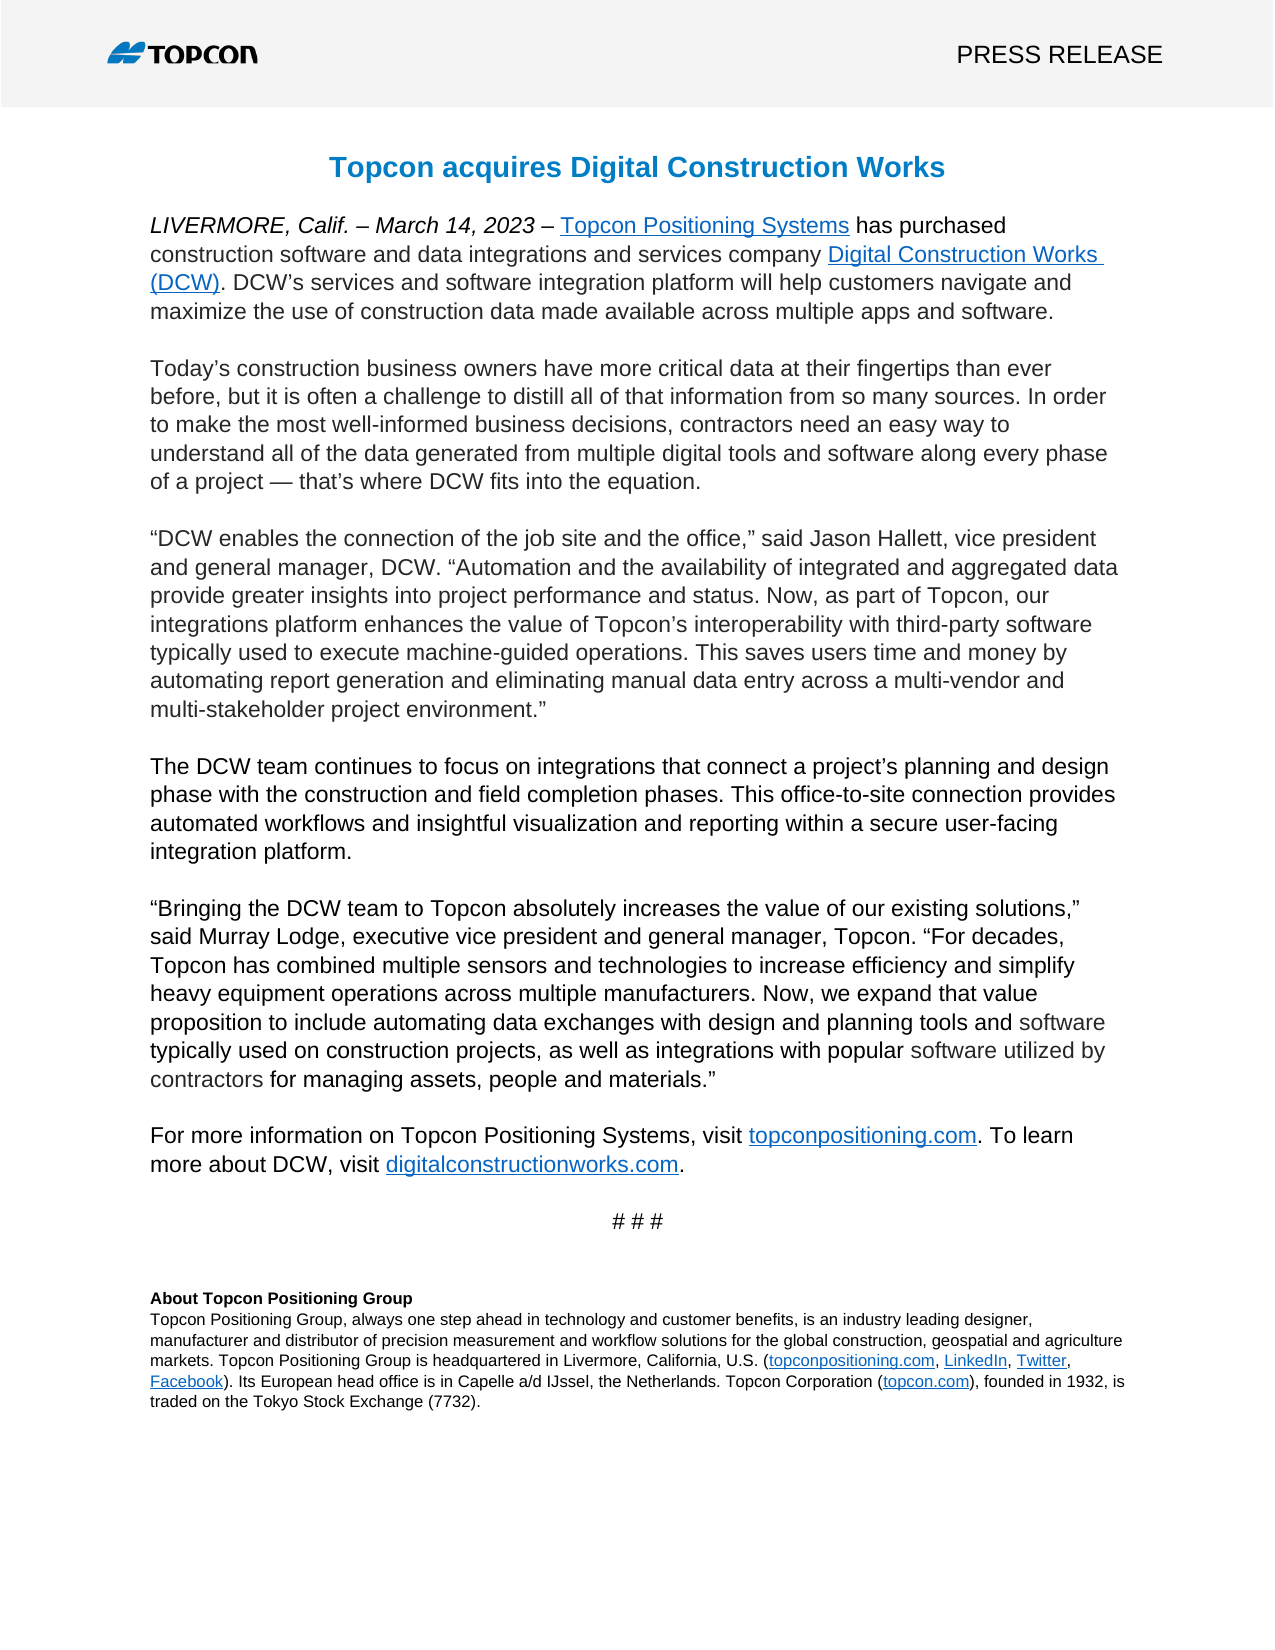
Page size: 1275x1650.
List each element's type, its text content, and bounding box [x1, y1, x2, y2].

text For more information on Topcon Positioning Systems, visit topconpositioning.com. To learn more about DCW, visit digitalconstructionworks.com. [150, 1122, 1125, 1177]
text About Topcon Positioning Group Topcon Positioning Group, always one step ahead in technology and customer benefits, is an industry leading designer, manufacturer and distributor of precision measurement and workflow solutions for the global construction, geospatial and agriculture markets. Topcon Positioning Group is headquartered in Livermore, California, U.S. (topconpositioning.com, LinkedIn, Twitter, Facebook). Its European head office is in Capelle a/d IJssel, the Netherlands. Topcon Corporation (topcon.com), founded in 1932, is traded on the Tokyo Stock Exchange (7732). [150, 1289, 1125, 1411]
text The DCW team continues to focus on integrations that connect a project’s planning and design phase with the construction and field completion phases. This office-to-site connection provides automated workflows and insightful visualization and reporting within a secure user-facing integration platform. [150, 753, 1125, 864]
text Topcon acquires Digital Construction Works [150, 150, 1125, 183]
text # # # [150, 1208, 1125, 1234]
text “DCW enables the connection of the job site and the office,” said Jason Hallett, vice president and general manager, DCW. “Automation and the availability of integrated and aggregated data provide greater insights into project performance and status. Now, as part of Topcon, our integrations platform enhances the value of Topcon’s interoperability with third-party software typically used to execute machine-guided operations. This saves users time and money by automating report generation and eliminating manual data entry across a multi-vendor and multi-stakeholder project environment.” [150, 525, 1125, 722]
text Today’s construction business owners have more critical data at their fingertips than ever before, but it is often a challenge to distill all of that information from so many sources. In order to make the most well-informed business decisions, contractors need an easy way to understand all of the data generated from multiple digital tools and software along every phase of a project — that’s where DCW fits into the equation. [150, 354, 1125, 495]
text LIVERMORE, Calif. – March 14, 2023 – Topcon Positioning Systems has purchased construction software and data integrations and services company Digital Construction Works (DCW). DCW’s services and software integration platform will help customers navigate and maximize the use of construction data made available across multiple apps and software. [150, 212, 1125, 324]
text “Bringing the DCW team to Topcon absolutely increases the value of our existing solutions,” said Murray Lodge, executive vice president and general manager, Topcon. “For decades, Topcon has combined multiple sensors and technologies to increase efficiency and simplify heavy equipment operations across multiple manufacturers. Now, we expand that value proposition to include automating data exchanges with design and planning tools and software typically used on construction projects, as well as integrations with popular software utilized by contractors for managing assets, people and materials.” [150, 895, 1125, 1092]
picture [107, 41, 258, 64]
